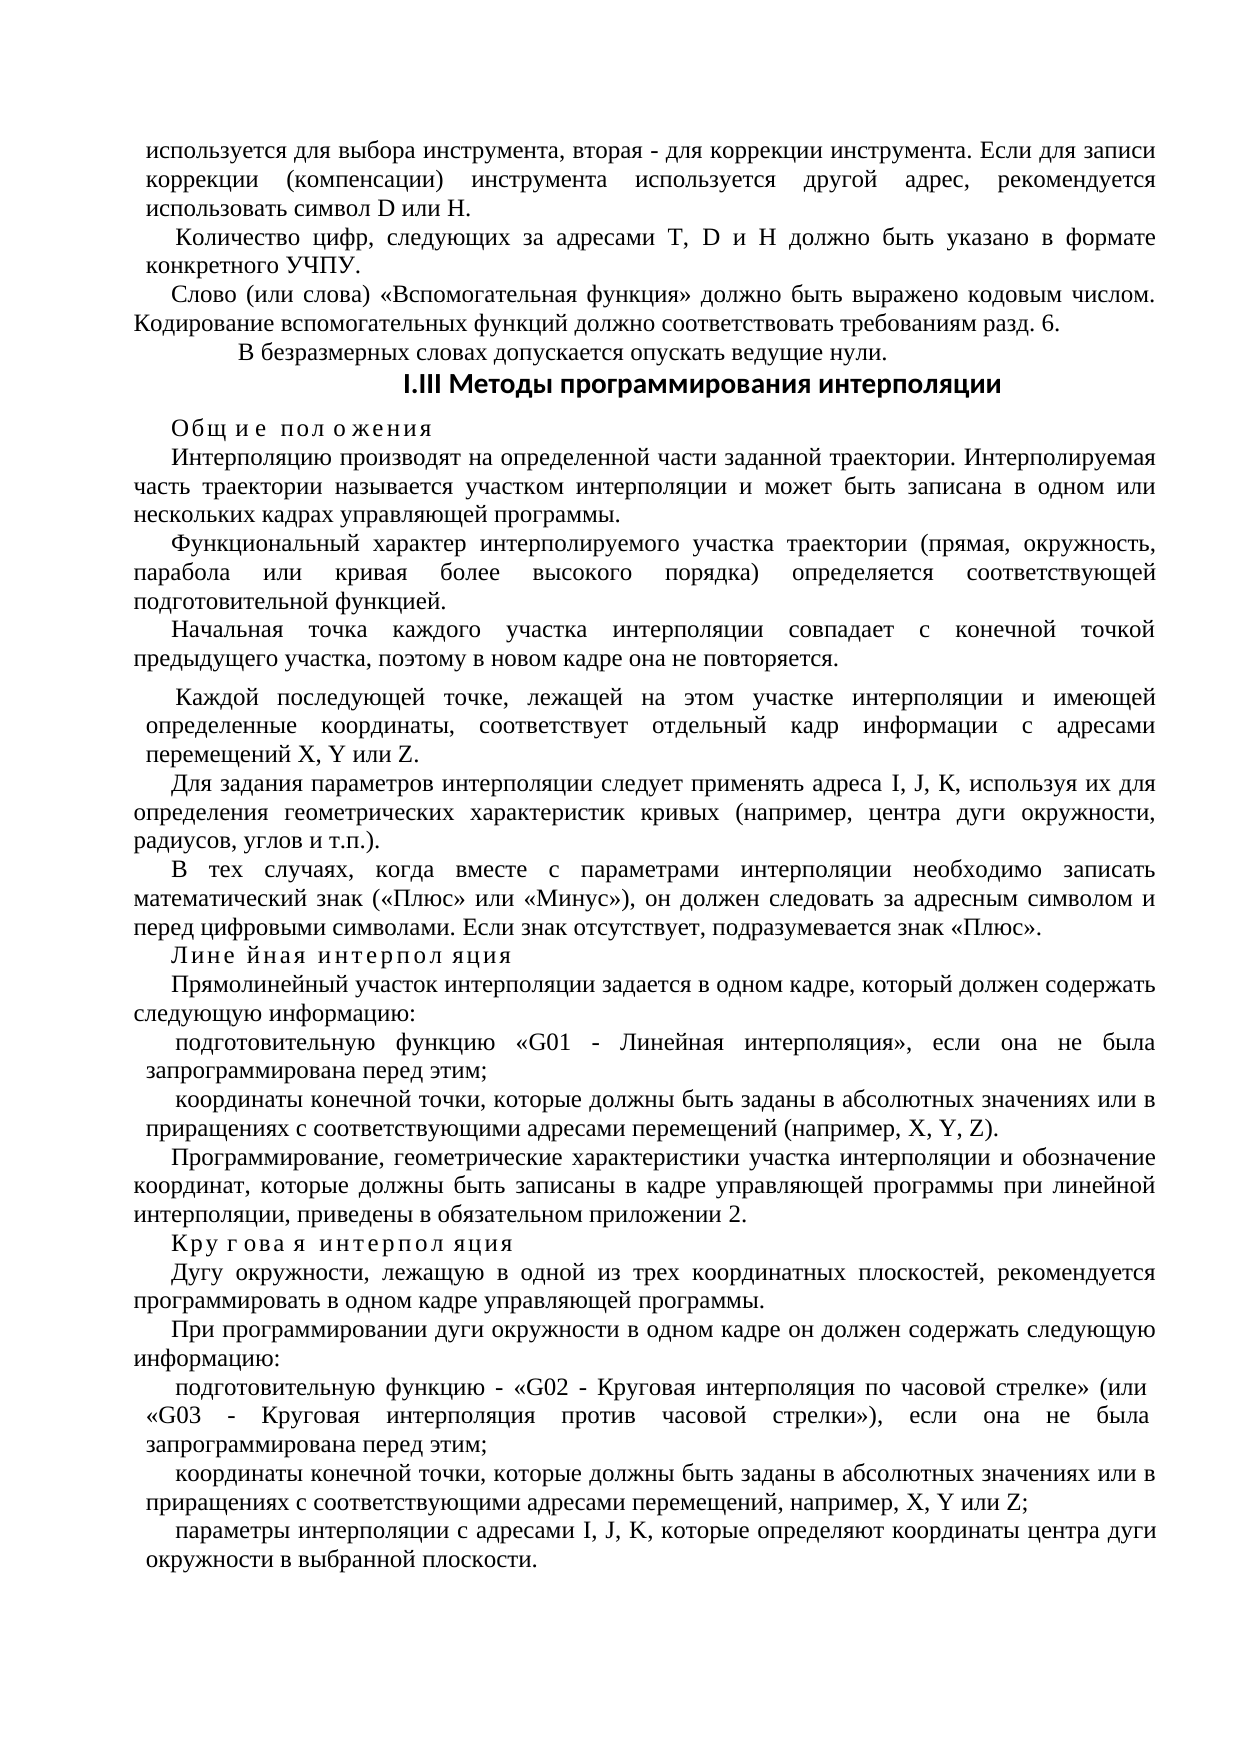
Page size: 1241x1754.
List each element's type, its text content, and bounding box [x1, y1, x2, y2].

list Общ и е пол о жения [133, 413, 1167, 442]
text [146, 135, 1156, 222]
text координаты конечной точки, которые должны быть заданы в абсолютных значениях или в приращениях с соответствующими адресами перемещений, например, X, Y или Z; [146, 1458, 1157, 1515]
list В безразмерных словах допускается опускать ведущие нули. [238, 337, 1167, 365]
list При программировании дуги окружности в одном кадре он должен содержать следующую информацию: [133, 1314, 1157, 1372]
list Кру г ова я интерпол яция [133, 1228, 1167, 1257]
list Для задания параметров интерполяции следует применять адреса I, J, К, используя их для определения геометрических характеристик кривых (например, центра дуги окружности, радиусов, углов и т.п.). [133, 768, 1157, 854]
list Функциональный характер интерполируемого участка траектории (прямая, окружность, парабола или кривая более высокого порядка) определяется соответствующей подготовительной функцией. [133, 528, 1157, 614]
text Количество цифр, следующих за адресами Т, D и Н должно быть указано в формате конкретного УЧПУ. [146, 222, 1157, 279]
list I.III Методы программирования интерполяции [238, 365, 1167, 401]
list Лине йная интерпол яция [133, 940, 1167, 969]
text «G03 - Круговая интерполяция против часовой стрелки»), если она не была запрограммирована перед этим; [146, 1400, 1156, 1458]
list В тех случаях, когда вместе с параметрами интерполяции необходимо записать математический знак («Плюс» или «Минус»), он должен следовать за адресным символом и перед цифровыми символами. Если знак отсутствует, подразумевается знак «Плюс». [133, 854, 1157, 940]
list Программирование, геометрические характеристики участка интерполяции и обозначение координат, которые должны быть записаны в кадре управляющей программы при линейной интерполяции, приведены в обязательном приложении 2. [133, 1142, 1157, 1228]
list Интерполяцию производят на определенной части заданной траектории. Интерполируемая часть траектории называется участком интерполяции и может быть записана в одном или нескольких кадрах управляющей программы. [133, 442, 1157, 528]
text параметры интерполяции с адресами I, J, K, которые определяют координаты центра дуги окружности в выбранной плоскости. [146, 1515, 1157, 1573]
list Начальная точка каждого участка интерполяции совпадает с конечной точкой предыдущего участка, поэтому в новом кадре она не повторяется. [133, 614, 1156, 672]
list Дугу окружности, лежащую в одной из трех координатных плоскостей, рекомендуется программировать в одном кадре управляющей программы. [133, 1257, 1157, 1314]
text координаты конечной точки, которые должны быть заданы в абсолютных значениях или в приращениях с соответствующими адресами перемещений (например, X, Y, Z). [146, 1084, 1157, 1142]
text подготовительную функцию «G01 - Линейная интерполяция», если она не была запрограммирована перед этим; [146, 1027, 1157, 1084]
text Каждой последующей точке, лежащей на этом участке интерполяции и имеющей определенные координаты, соответствует отдельный кадр информации с адресами перемещений X, Y или Z. [146, 682, 1157, 768]
list Слово (или слова) «Вспомогательная функция» должно быть выражено кодовым числом. Кодирование вспомогательных функций должно соответствовать требованиям разд. 6. [133, 279, 1157, 337]
list Прямолинейный участок интерполяции задается в одном кадре, который должен содержать следующую информацию: [133, 969, 1157, 1027]
text подготовительную функцию - «G02 - Круговая интерполяция по часовой стрелке» (или [175, 1372, 1167, 1400]
